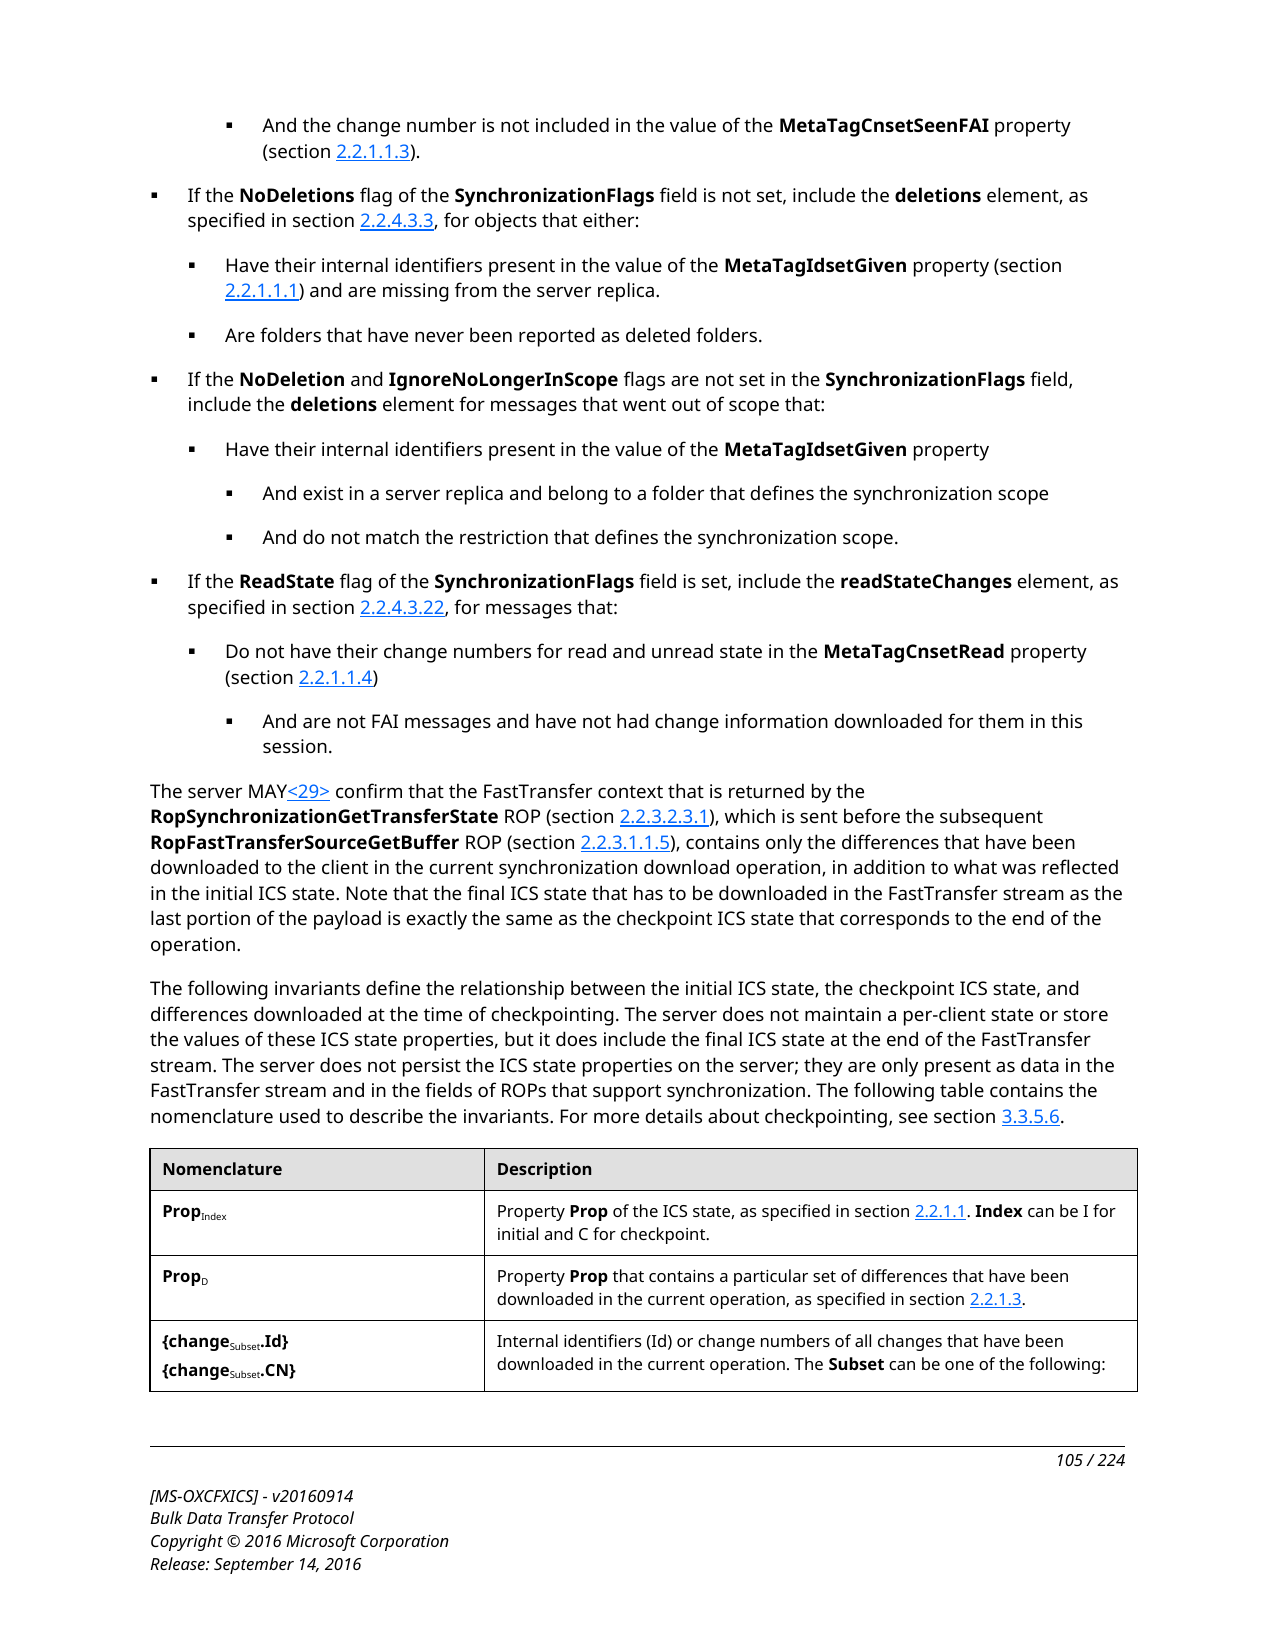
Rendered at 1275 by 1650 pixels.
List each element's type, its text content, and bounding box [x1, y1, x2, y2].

text The server MAY<29> confirm that the FastTransfer context that is returned by the RopSynchronizationGetTransferState ROP (section 2.2.3.2.3.1), which is sent before the subsequent RopFastTransferSourceGetBuffer ROP (section 2.2.3.1.1.5), contains only the differences that have been downloaded to the client in the current synchronization download operation, in addition to what was reflected in the initial ICS state. Note that the final ICS state that has to be downloaded in the FastTransfer stream as the last portion of the payload is exactly the same as the checkpoint ICS state that corresponds to the end of the operation. [150, 778, 1125, 957]
text The following invariants define the relationship between the initial ICS state, the checkpoint ICS state, and differences downloaded at the time of checkpointing. The server does not maintain a per-client state or store the values of these ICS state properties, but it does include the final ICS state at the end of the FastTransfer stream. The server does not persist the ICS state properties on the server; they are only present as data in the FastTransfer stream and in the fields of ROPs that support synchronization. The following table contains the nomenclature used to describe the invariants. For more details about checkpointing, see section 3.3.5.6. [150, 976, 1125, 1129]
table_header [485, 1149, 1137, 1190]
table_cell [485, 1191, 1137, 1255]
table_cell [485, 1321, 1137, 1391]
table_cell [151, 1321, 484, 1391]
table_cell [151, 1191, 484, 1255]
list Are folders that have never been reported as deleted folders. [187, 322, 1125, 347]
list If the NoDeletions flag of the SynchronizationFlags field is not set, include the deletions element, as specified in section 2.2.4.3.3, for objects that either: [150, 182, 1125, 233]
list If the ReadState flag of the SynchronizationFlags field is set, include the readStateChanges element, as specified in section 2.2.4.3.22, for messages that: [150, 569, 1125, 620]
list And exist in a server replica and belong to a folder that defines the synchronization scope [225, 480, 1125, 506]
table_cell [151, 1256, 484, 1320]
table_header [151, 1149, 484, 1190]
list And are not FAI messages and have not had change information downloaded for them in this session. [225, 708, 1125, 759]
list Have their internal identifiers present in the value of the MetaTagIdsetGiven property (section 2.2.1.1.1) and are missing from the server replica. [187, 252, 1125, 303]
list If the NoDeletion and IgnoreNoLongerInScope flags are not set in the SynchronizationFlags field, include the deletions element for messages that went out of scope that: [150, 366, 1125, 417]
list Have their internal identifiers present in the value of the MetaTagIdsetGiven property [187, 436, 1125, 461]
list And do not match the restriction that defines the synchronization scope. [225, 524, 1125, 550]
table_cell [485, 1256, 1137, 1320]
list And the change number is not included in the value of the MetaTagCnsetSeenFAI property (section 2.2.1.1.3). [225, 112, 1125, 163]
list Do not have their change numbers for read and unread state in the MetaTagCnsetRead property (section 2.2.1.1.4) [187, 638, 1125, 689]
